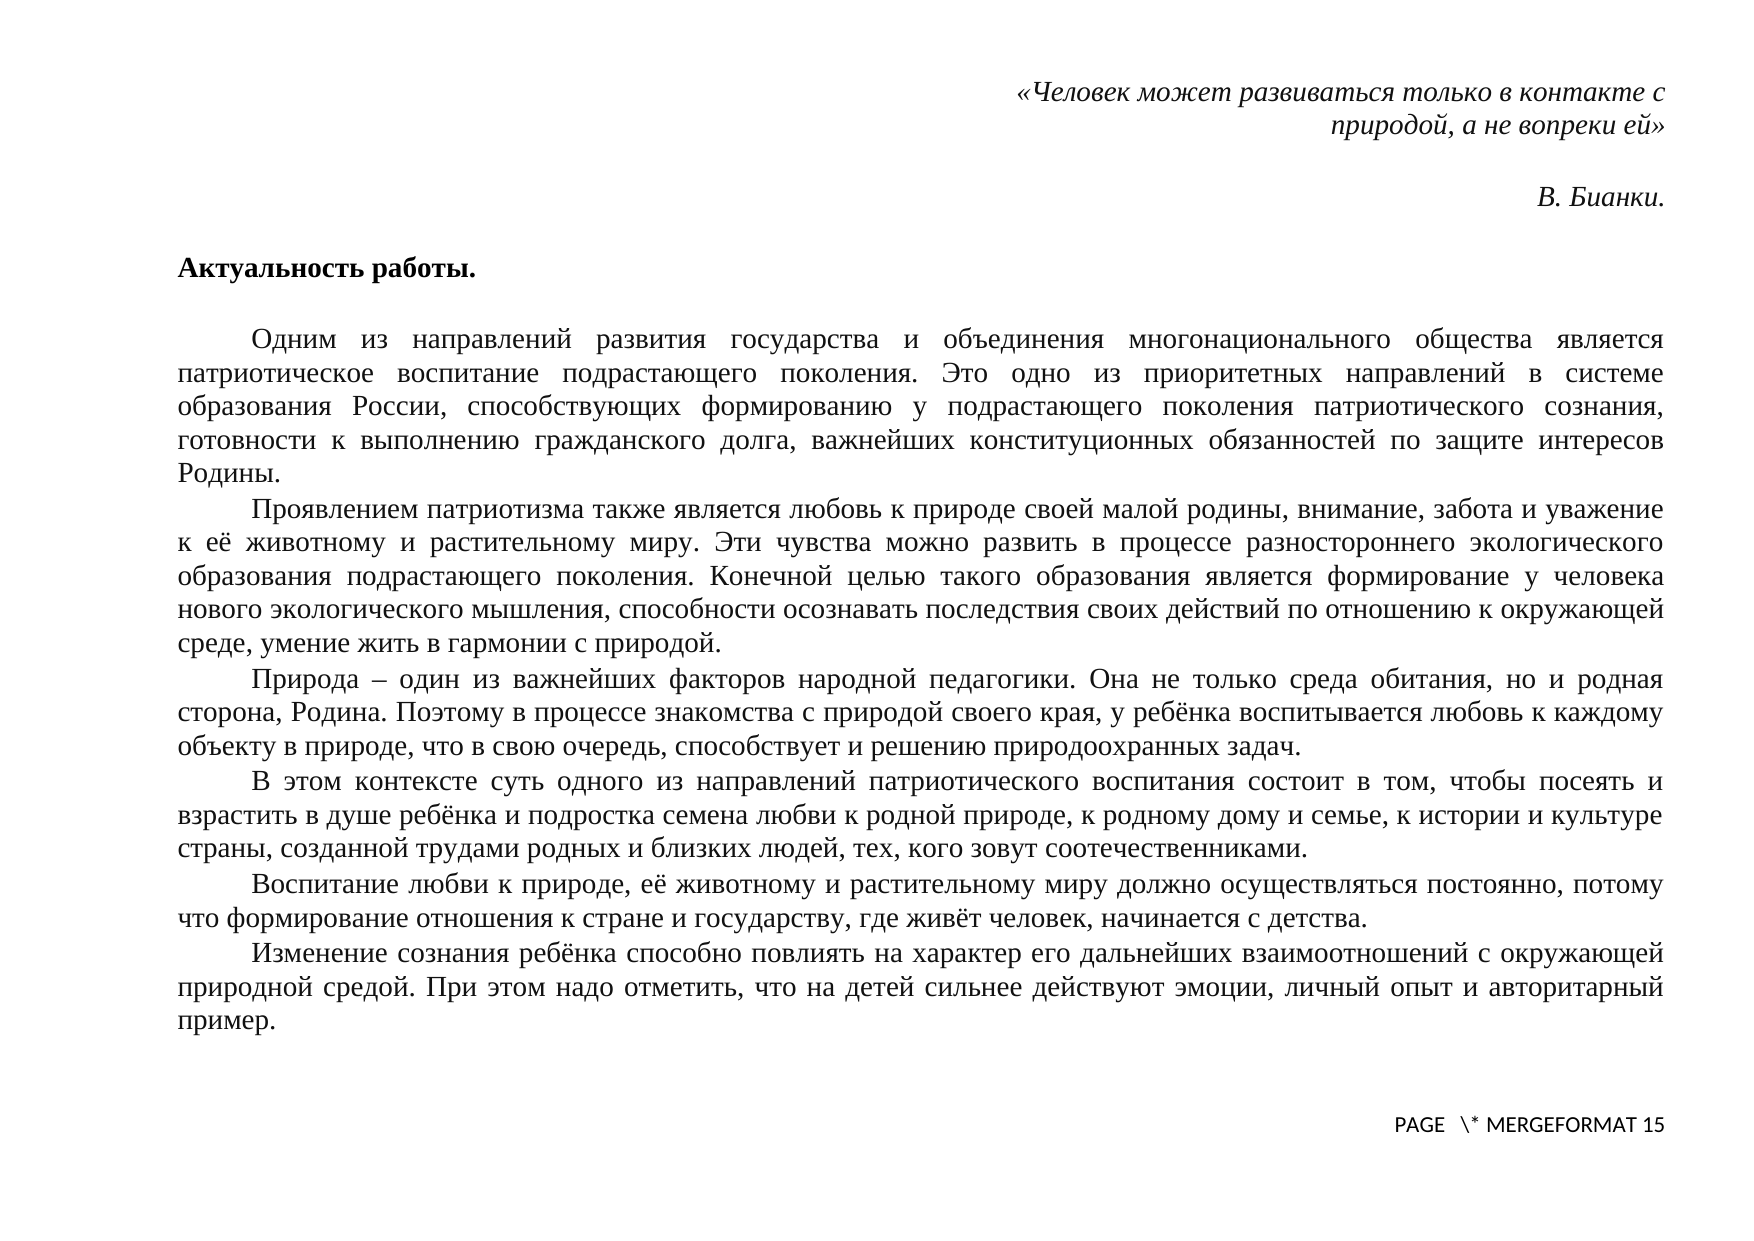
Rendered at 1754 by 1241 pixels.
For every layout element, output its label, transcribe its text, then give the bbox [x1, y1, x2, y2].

text Воспитание любви к природе, её животному и растительному миру должно осуществляться постоянно, потому что формирование отношения к стране и государству, где живёт человек, начинается с детства. [177, 866, 1665, 933]
text «Человек может развиваться только в контакте с природой, а не вопреки ей» [916, 74, 1665, 141]
text Природа – один из важнейших факторов народной педагогики. Она не только среда обитания, но и родная сторона, Родина. Поэтому в процессе знакомства с природой своего края, у ребёнка воспитывается любовь к каждому объекту в природе, что в свою очередь, способствует и решению природоохранных задач. [177, 661, 1665, 761]
text Изменение сознания ребёнка способно повлиять на характер его дальнейших взаимоотношений с окружающей природной средой. При этом надо отметить, что на детей сильнее действуют эмоции, личный опыт и авторитарный пример. [177, 935, 1665, 1036]
text Проявлением патриотизма также является любовь к природе своей малой родины, внимание, забота и уважение к её животному и растительному миру. Эти чувства можно развить в процессе разностороннего экологического образования подрастающего поколения. Конечной целью такого образования является формирование у человека нового экологического мышления, способности осознавать последствия своих действий по отношению к окружающей среде, умение жить в гармонии с природой. [177, 491, 1665, 659]
text Одним из направлений развития государства и объединения многонационального общества является патриотическое воспитание подрастающего поколения. Это одно из приоритетных направлений в системе образования России, способствующих формированию у подрастающего поколения патриотического сознания, готовности к выполнению гражданского долга, важнейших конституционных обязанностей по защите интересов Родины. [177, 321, 1665, 489]
text В. Бианки. [916, 179, 1665, 212]
text В этом контексте суть одного из направлений патриотического воспитания состоит в том, чтобы посеять и взрастить в душе ребёнка и подростка семена любви к родной природе, к родному дому и семье, к истории и культуре страны, созданной трудами родных и близких людей, тех, кого зовут соотечественниками. [177, 763, 1665, 864]
text Актуальность работы. [177, 250, 1665, 283]
